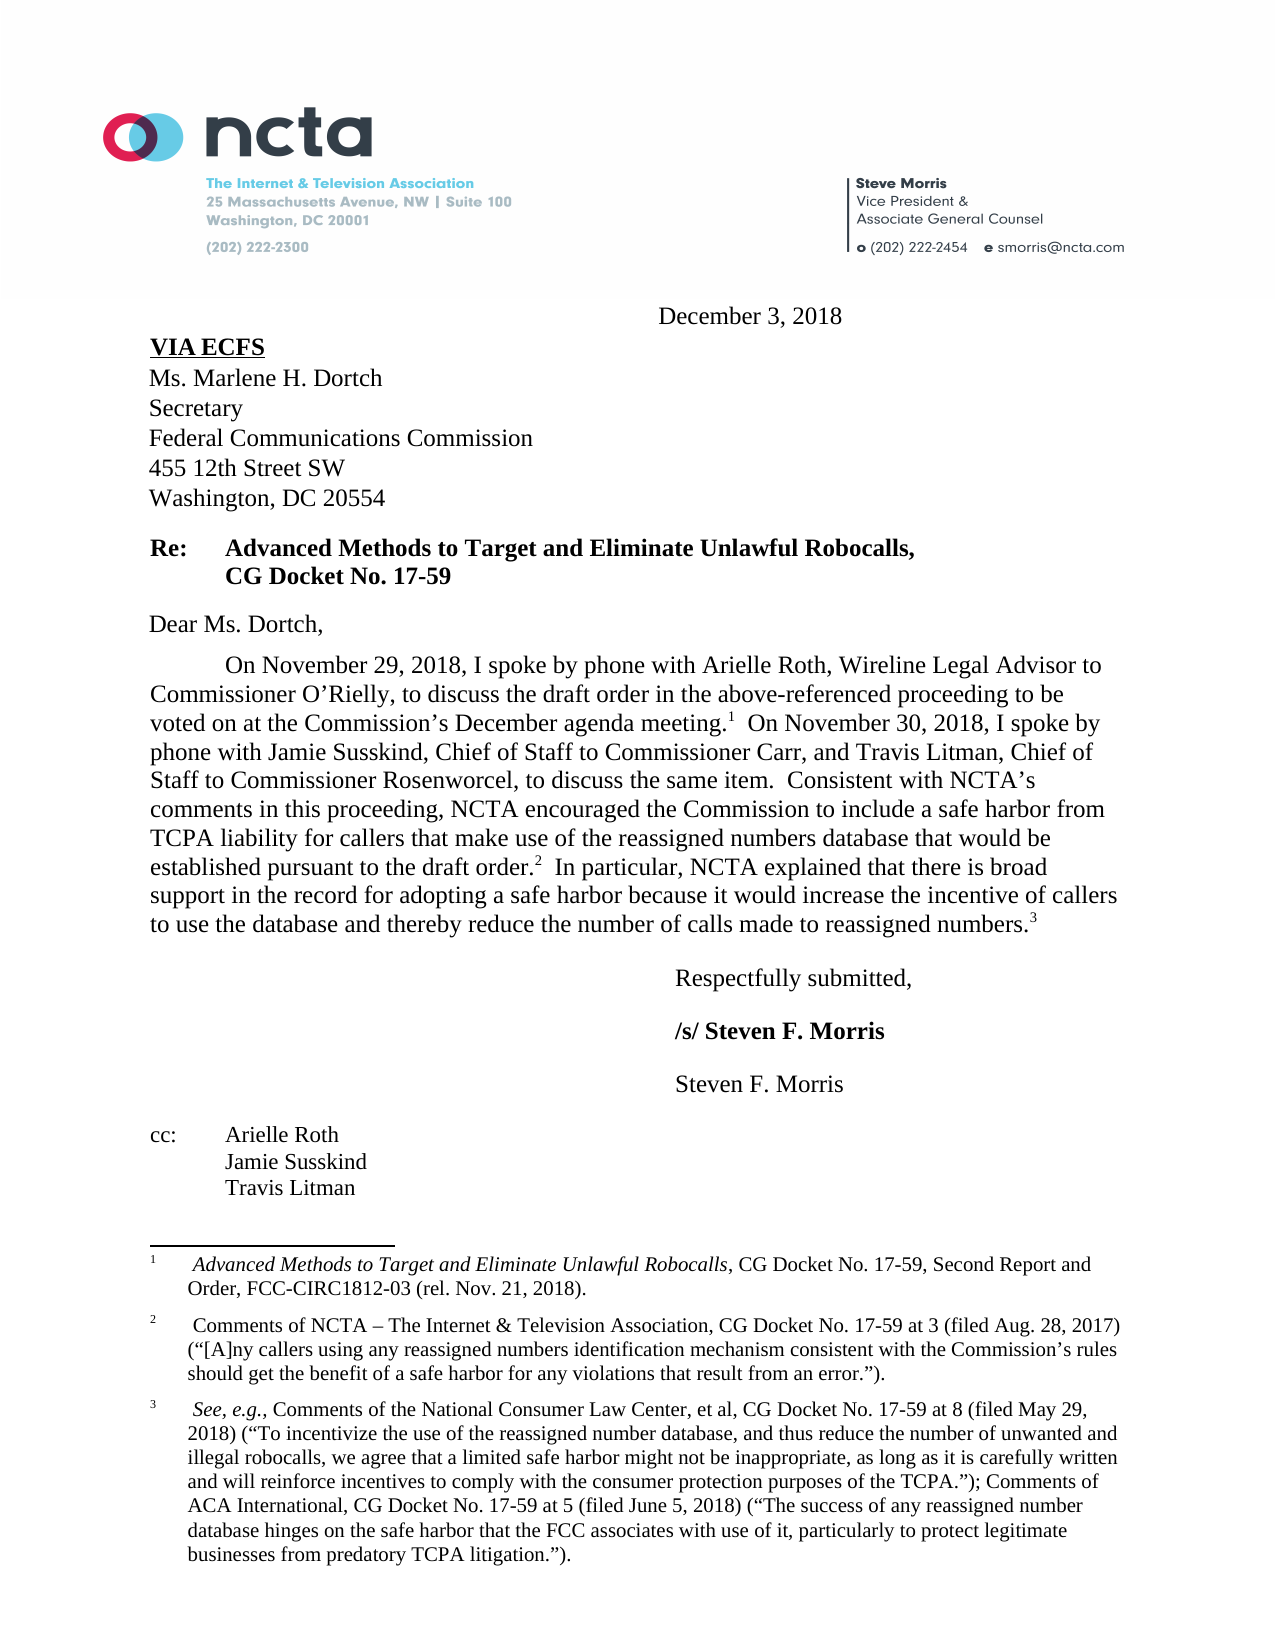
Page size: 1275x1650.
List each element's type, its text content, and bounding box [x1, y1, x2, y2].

text Dear Ms. Dortch, [148, 609, 1125, 638]
text Re: Advanced Methods to Target and Eliminate Unlawful Robocalls, [150, 533, 1125, 561]
text Respectfully submitted, [600, 963, 1125, 992]
text On November 29, 2018, I spoke by phone with Arielle Roth, Wireline Legal Advisor to Commissioner O’Rielly, to discuss the draft order in the above-referenced proceeding to be voted on at the Commission’s December agenda meeting. On November 30, 2018, I spoke by phone with Jamie Susskind, Chief of Staff to Commissioner Carr, and Travis Litman, Chief of Staff to Commissioner Rosenworcel, to discuss the same item. Consistent with NCTA’s comments in this proceeding, NCTA encouraged the Commission to include a safe harbor from TCPA liability for callers that make use of the reassigned numbers database that would be established pursuant to the draft order. In particular, NCTA explained that there is broad support in the record for adopting a safe harbor because it would increase the incentive of callers to use the database and thereby reduce the number of calls made to reassigned numbers. [150, 651, 1125, 938]
text cc: Arielle Roth [150, 1121, 1125, 1148]
text Federal Communications Commission [148, 423, 1125, 452]
text 455 12th Street SW [148, 453, 1125, 482]
text Steven F. Morris [600, 1069, 1024, 1097]
text CG Docket No. 17-59 [150, 561, 1125, 590]
text Washington, DC 20554 [148, 483, 1125, 512]
picture [0, 0, 1275, 299]
text /s/ Steven F. Morris [600, 1016, 1125, 1044]
text Ms. Marlene H. Dortch [148, 363, 1125, 392]
text Secretary [148, 393, 1125, 422]
text December 3, 2018 [300, 150, 1125, 329]
text Travis Litman [150, 1174, 1125, 1201]
text Jamie Susskind [150, 1148, 1125, 1174]
text VIA ECFS [150, 332, 1125, 361]
